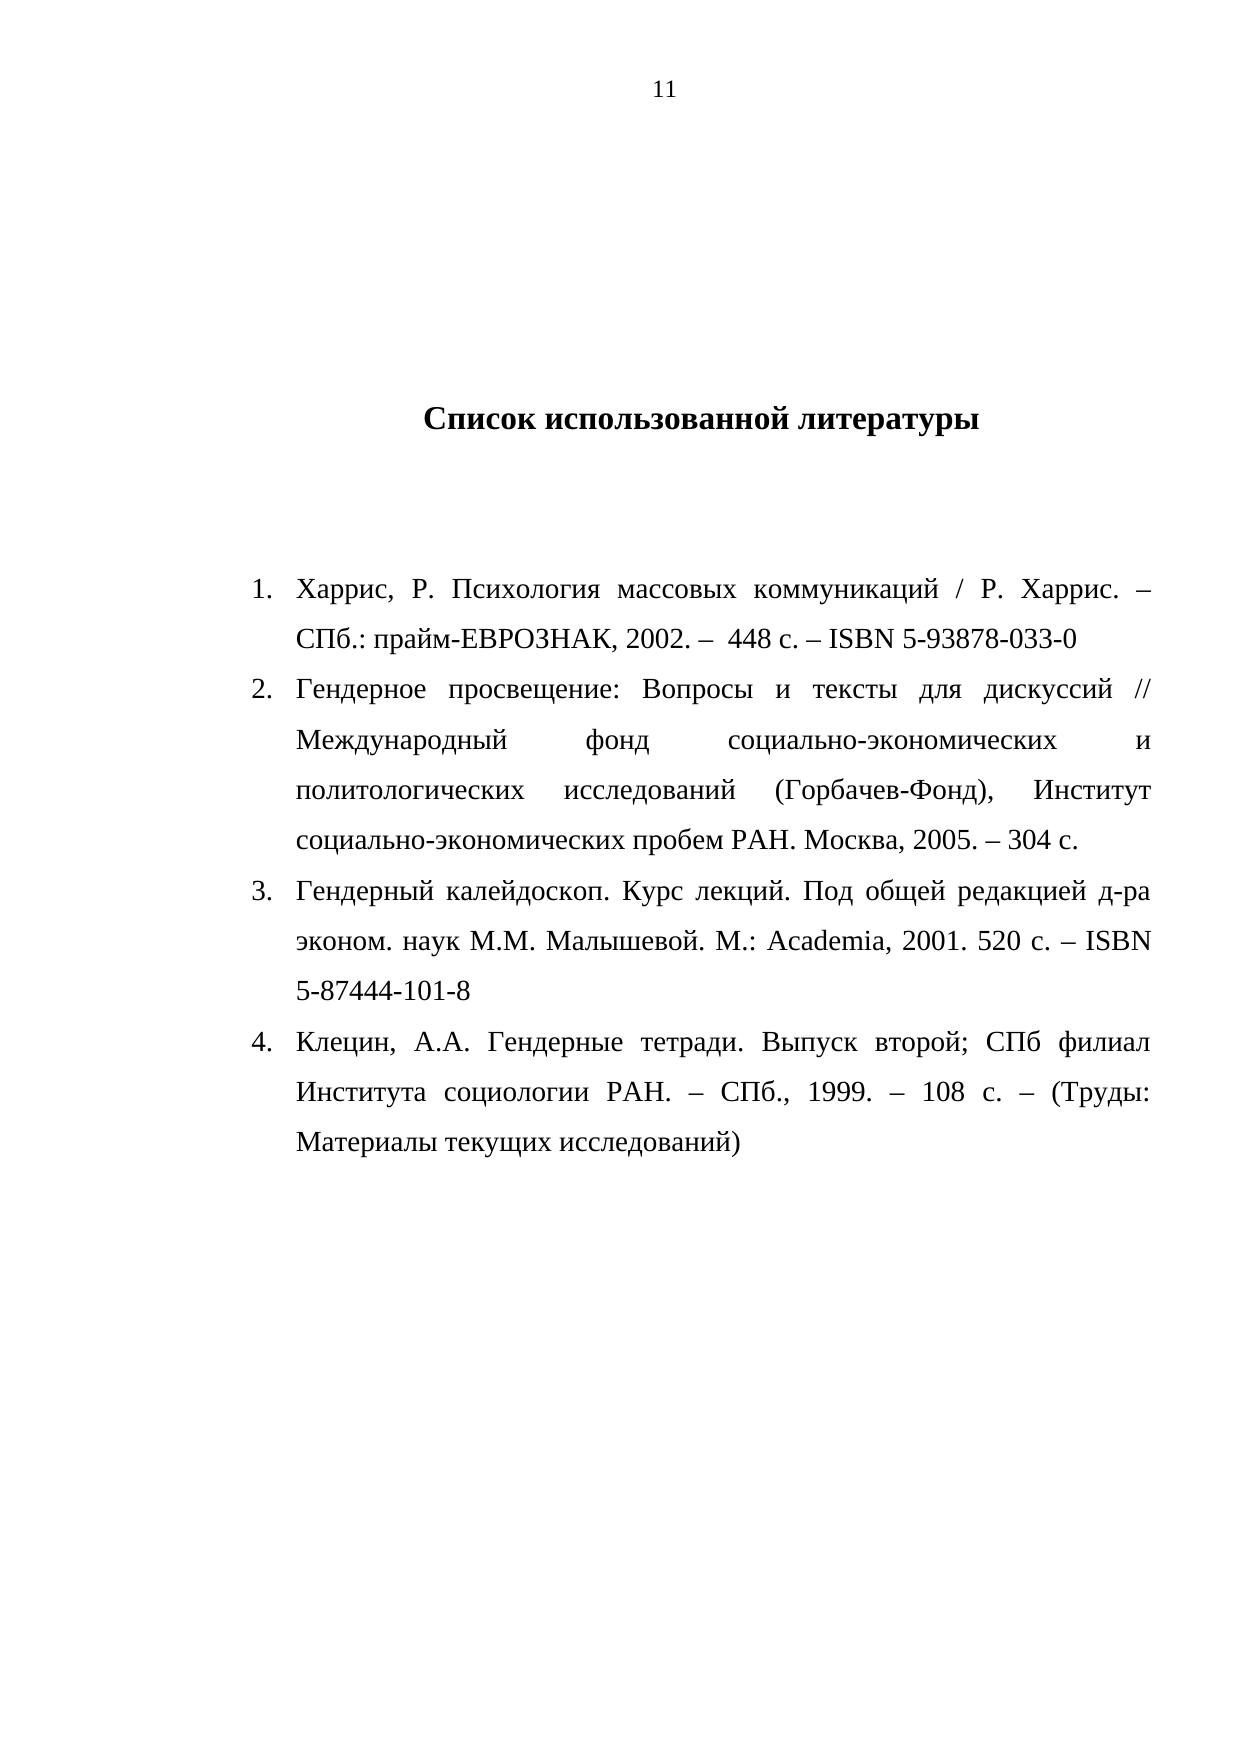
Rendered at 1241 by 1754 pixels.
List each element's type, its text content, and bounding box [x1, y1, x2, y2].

list Гендерное просвещение: Вопросы и тексты для дискуссий // Международный фонд социально-экономических и политологических исследований (Горбачев-Фонд), Институт социально-экономических пробем РАН. Москва, 2005. – 304 с. [251, 672, 1152, 856]
list Гендерный калейдоскоп. Курс лекций. Под общей редакцией д-ра эконом. наук М.М. Малышевой. М.: Academia, 2001. 520 с. – ISBN 5-87444-101-8 [251, 873, 1152, 1007]
list Харрис, Р. Психология массовых коммуникаций / Р. Харрис. – СПб.: прайм-ЕВРОЗНАК, 2002. – 448 с. – ISBN 5-93878-033-0 [251, 571, 1152, 655]
list Клецин, А.А. Гендерные тетради. Выпуск второй; СПб филиал Института социологии РАН. – СПб., 1999. – 108 с. – (Труды: Материалы текущих исследований) [251, 1024, 1152, 1158]
text Список использованной литературы [177, 398, 1152, 437]
